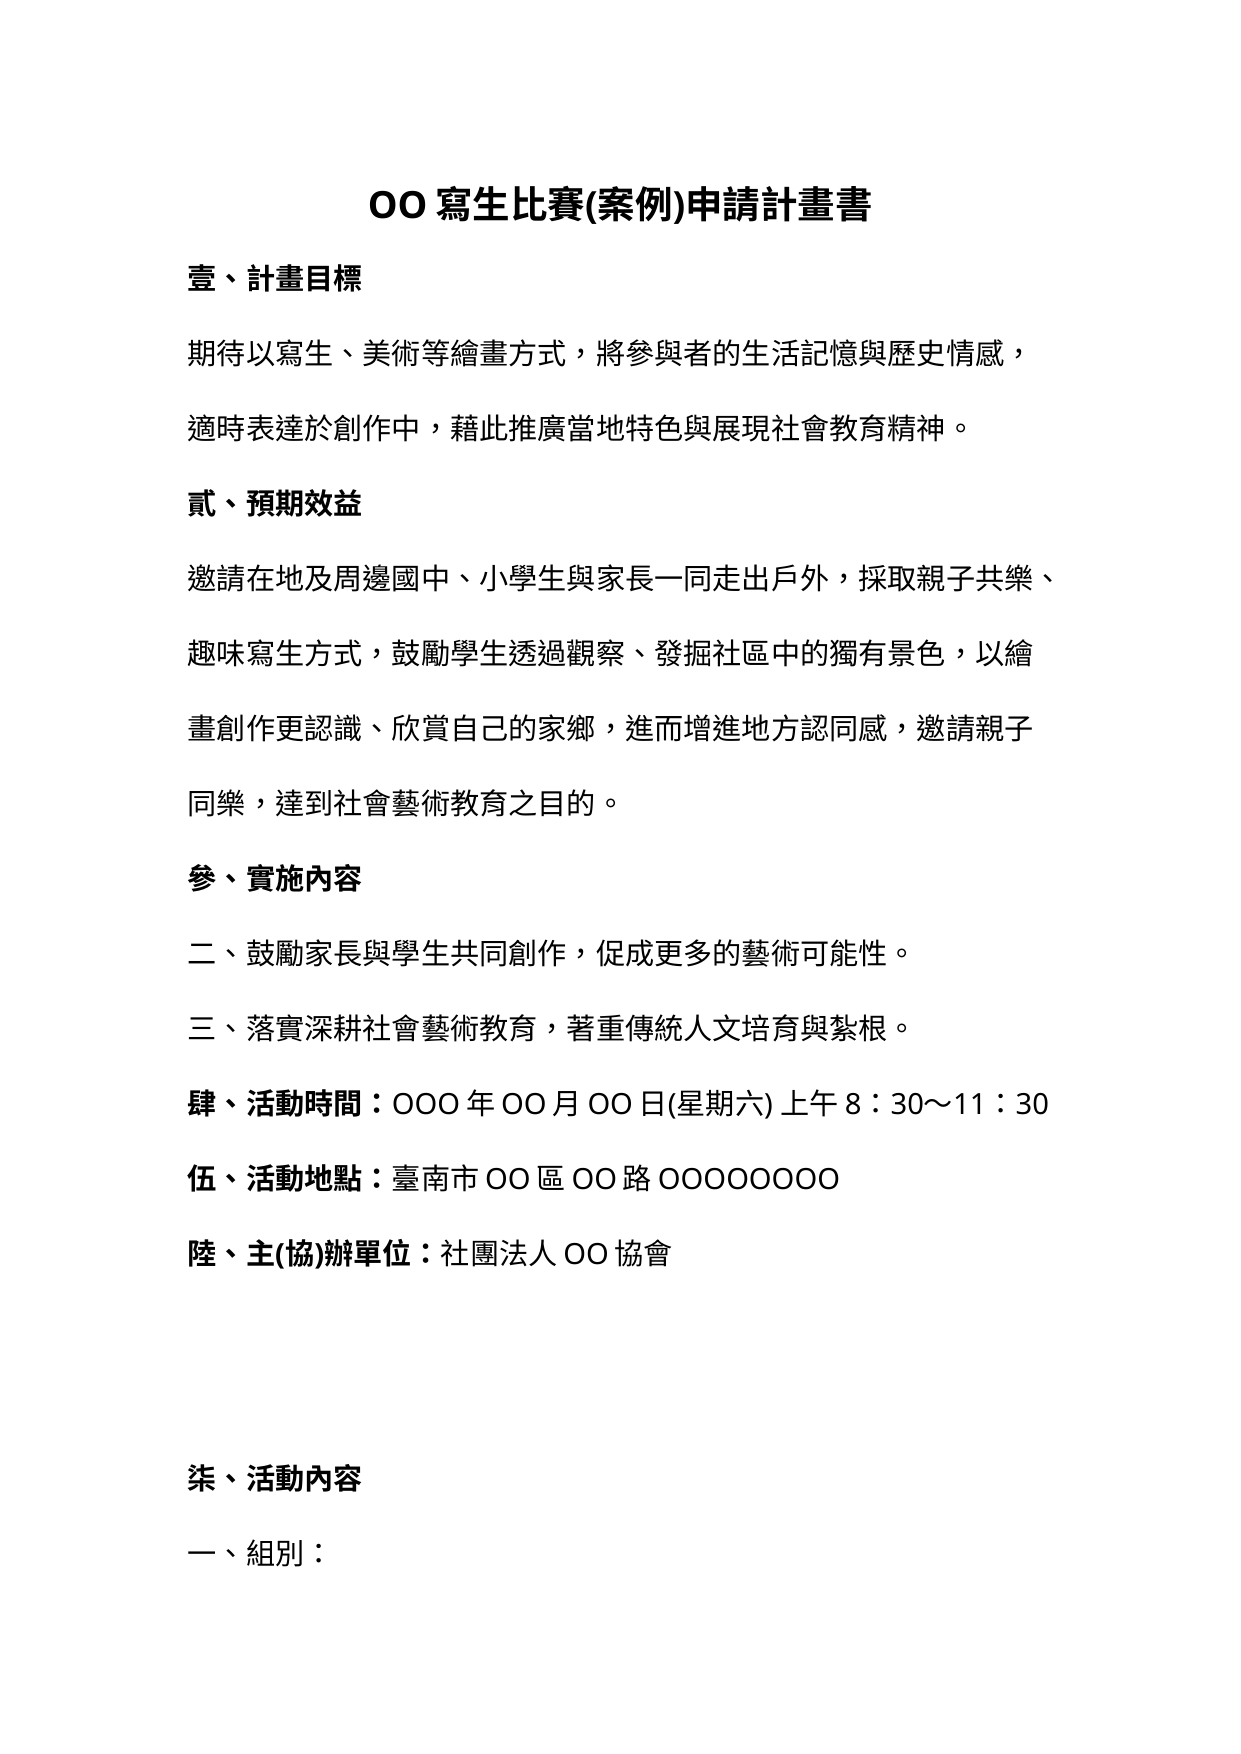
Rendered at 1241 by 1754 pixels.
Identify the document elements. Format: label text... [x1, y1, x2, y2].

text 參、實施內容 [187, 839, 1053, 914]
text 期待以寫生、美術等繪畫方式，將參與者的生活記憶與歷史情感，適時表達於創作中，藉此推廣當地特色與展現社會教育精神。 [187, 314, 1053, 464]
text 貳、預期效益 [187, 464, 1053, 539]
text 陸、主(協)辦單位：社團法人OO協會 [187, 1214, 1053, 1289]
text 一、組別： [187, 1514, 1053, 1589]
text 肆、活動時間：OOO年OO月OO日(星期六) 上午8：30～11：30 [187, 1064, 1053, 1139]
text 三、落實深耕社會藝術教育，著重傳統人文培育與紮根。 [187, 989, 1053, 1064]
text 壹、計畫目標 [187, 239, 1053, 314]
text 二、鼓勵家長與學生共同創作，促成更多的藝術可能性。 [187, 914, 1053, 989]
text 邀請在地及周邊國中、小學生與家長一同走出戶外，採取親子共樂、趣味寫生方式，鼓勵學生透過觀察、發掘社區中的獨有景色，以繪畫創作更認識、欣賞自己的家鄉，進而增進地方認同感，邀請親子同樂，達到社會藝術教育之目的。 [187, 539, 1053, 839]
text 柒、活動內容 [187, 1439, 1053, 1514]
text 伍、活動地點：臺南市OO區OO路OOOOOOOO [187, 1139, 1053, 1214]
text OO寫生比賽(案例)申請計畫書 [187, 164, 1053, 239]
